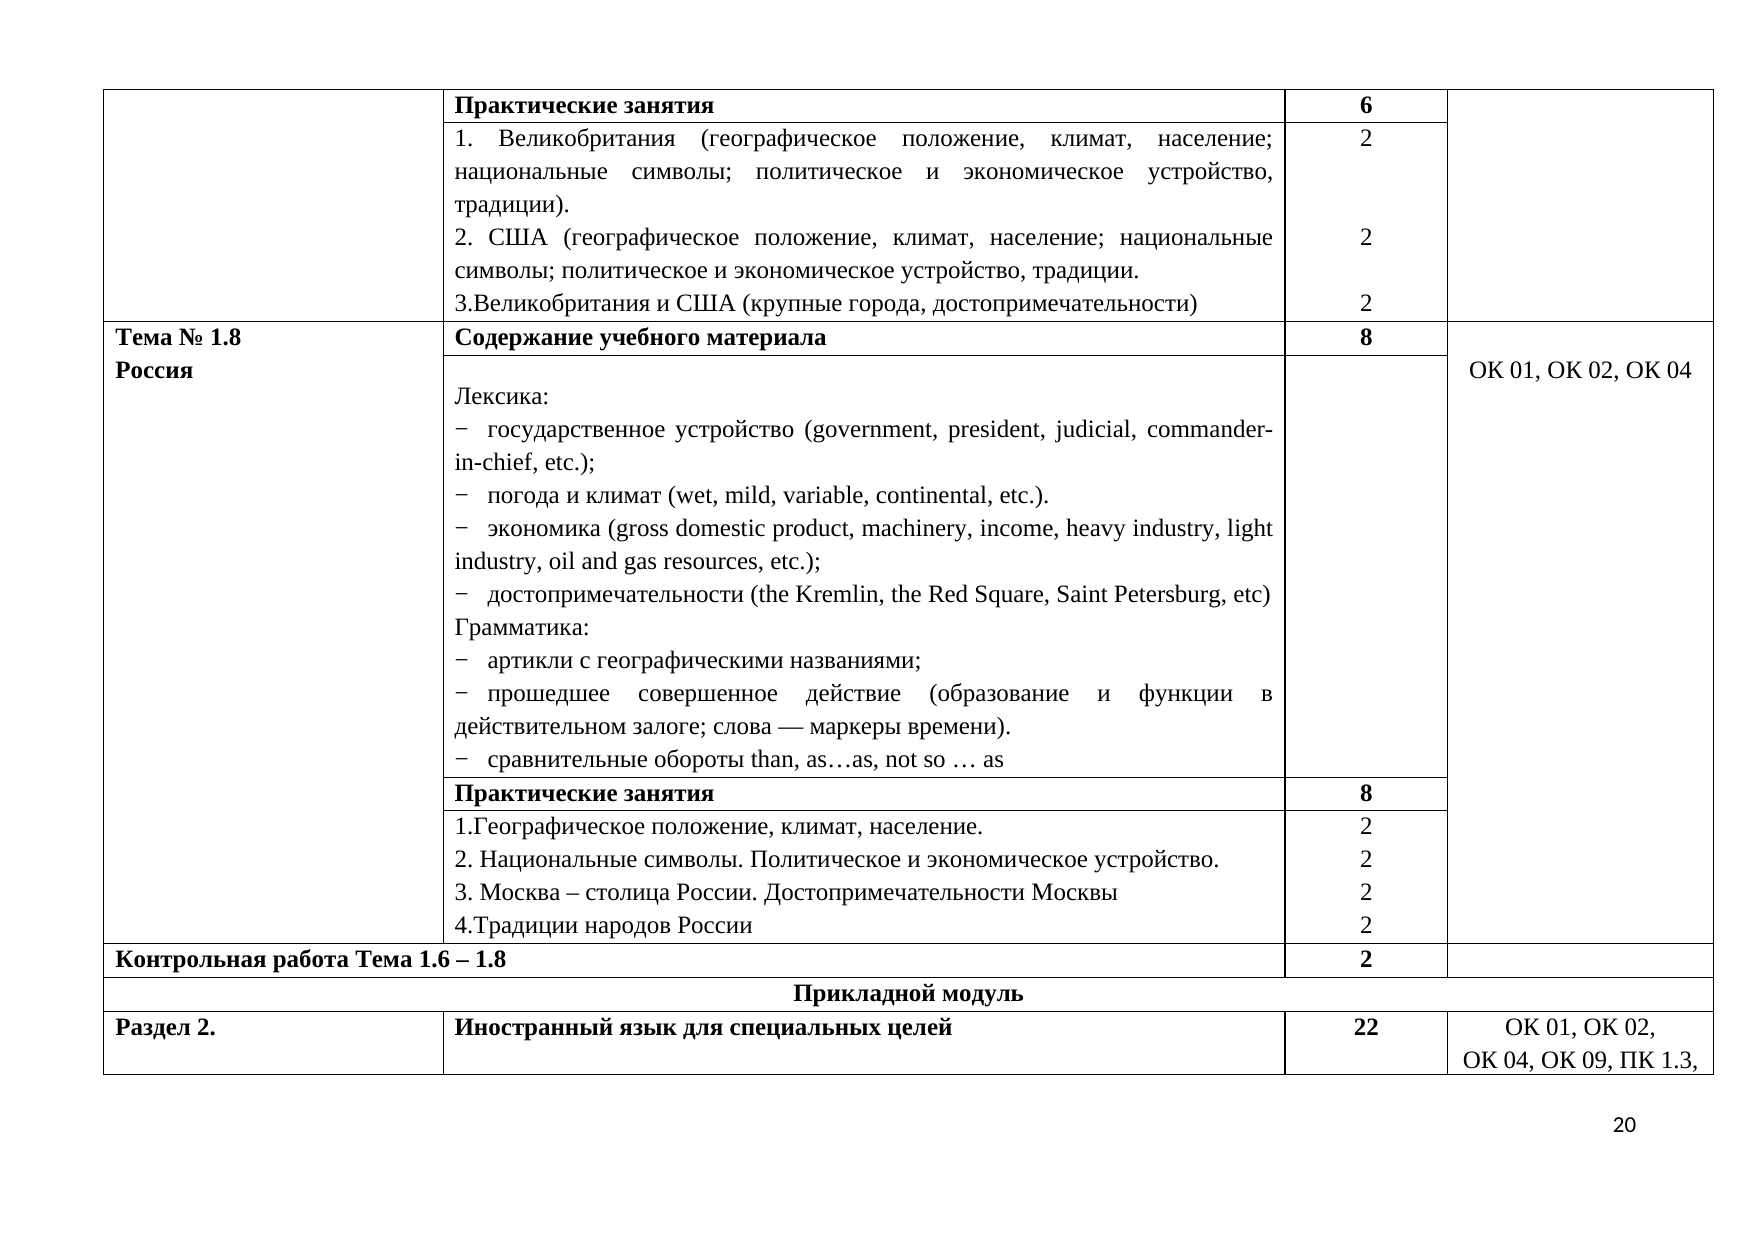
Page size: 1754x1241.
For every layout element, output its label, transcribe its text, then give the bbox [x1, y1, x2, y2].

table_cell 2 2 2 [1286, 123, 1447, 321]
table_cell 1.Географическое положение, климат, население. 2. Национальные символы. Политическое и экономическое устройство. 3. Москва – столица России. Достопримечательности Москвы 4.Традиции народов России [444, 811, 1284, 943]
table_cell 2 [1286, 944, 1447, 977]
table_cell Лексика: государственное устройство (government, president, judicial, commander-in-chief, etc.); погода и климат (wet, mild, variable, continental, etc.). экономика (gross domestic product, machinery, income, heavy industry, light industry, oil and gas resources, etc.); достопримечательности (the Kremlin, the Red Square, Saint Petersburg, etc) Грамматика: артикли с географическими названиями; прошедшее совершенное действие (образование и функции в действительном залоге; слова — маркеры времени). сравнительные обороты than, as…as, not so … as [444, 356, 1284, 777]
table_cell [1286, 356, 1447, 777]
table_cell Раздел 2. [104, 1012, 443, 1073]
table_cell Практические занятия [444, 778, 1284, 810]
table_cell 8 [1286, 778, 1447, 810]
table_cell Содержание учебного материала [444, 322, 1284, 355]
table_cell Тема № 1.8 Россия [104, 322, 443, 943]
table_cell 1. Великобритания (географическое положение, климат, население; национальные символы; политическое и экономическое устройство, традиции). 2. США (географическое положение, климат, население; национальные символы; политическое и экономическое устройство, традиции. 3.Великобритания и США (крупные города, достопримечательности) [444, 123, 1284, 321]
table_cell ОК 01, ОК 02, ОК 04 [1448, 322, 1713, 943]
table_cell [1448, 1012, 1713, 1073]
table_cell 22 [1286, 1012, 1447, 1073]
table_cell 8 [1286, 322, 1447, 355]
table_cell Прикладной модуль [104, 978, 1713, 1011]
table_cell [1448, 944, 1713, 977]
table_cell 6 [1286, 90, 1447, 122]
table_cell Контрольная работа Тема 1.6 – 1.8 [104, 944, 1284, 977]
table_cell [444, 1012, 1284, 1073]
table_cell Практические занятия [444, 90, 1284, 122]
table_cell 2 2 2 2 [1286, 811, 1447, 943]
